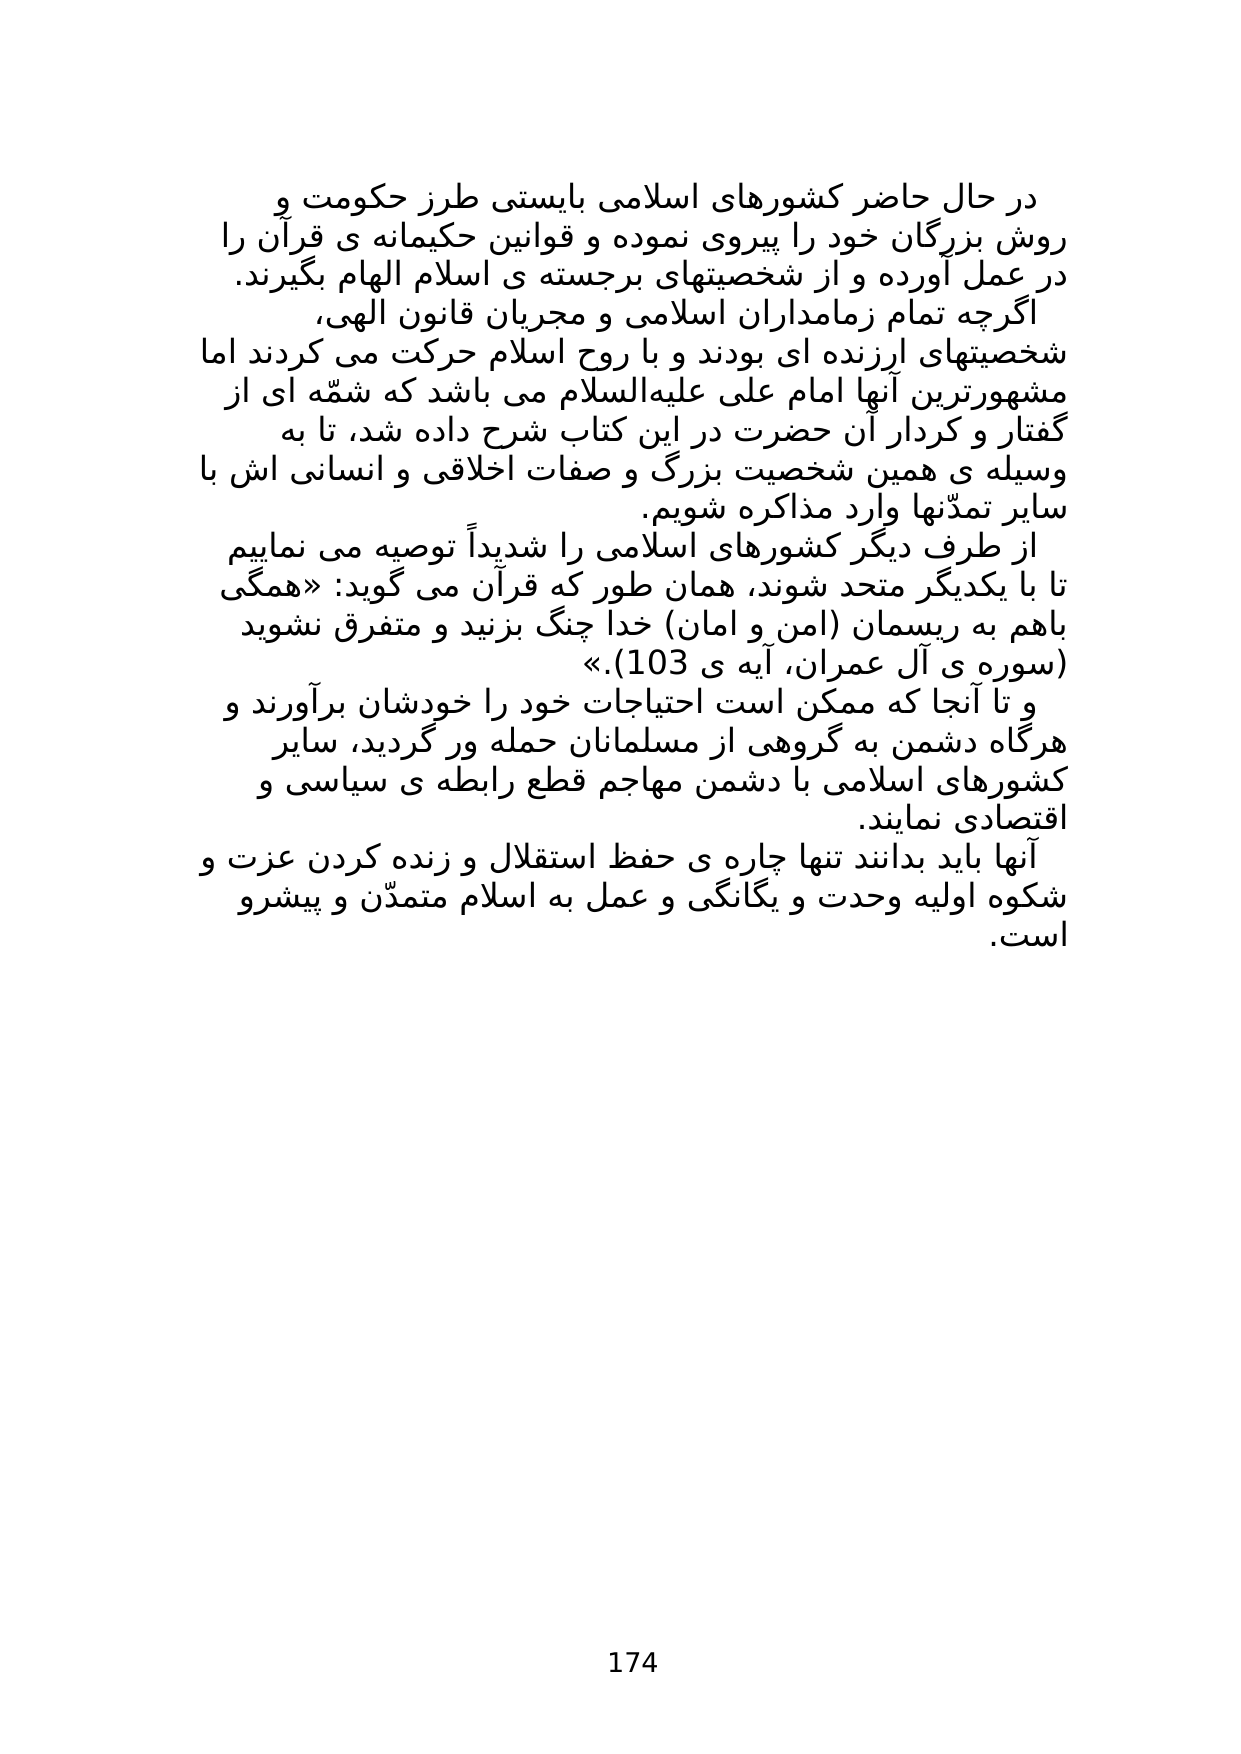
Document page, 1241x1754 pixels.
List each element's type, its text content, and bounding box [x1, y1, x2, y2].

text از طرف ديگر كشورهاى اسلامى را شديداً توصيه مى نماييم تا با يكديگر متحد شوند، همان طور كه قرآن مى گويد: «همگى باهم به ريسمان (امن و امان) خدا چنگ بزنيد و متفرق نشويد (سوره ى آل عمران، آيه ى 103).» [197, 527, 1069, 682]
text در حال حاضر كشورهاى اسلامى بايستى طرز حكومت و روش بزرگان خود را پيروى نموده و قوانين حكيمانه ى قرآن را در عمل آورده و از شخصيتهاى برجسته ى اسلام الهام بگيرند. [197, 177, 1069, 294]
text و تا آنجا كه ممكن است احتياجات خود را خودشان برآورند و هرگاه دشمن به گروهى از مسلمانان حمله ور گرديد، ساير كشورهاى اسلامى با دشمن مهاجم قطع رابطه ى سياسى و اقتصادى نمايند. [197, 682, 1069, 838]
text آنها بايد بدانند تنها چاره ى حفظ استقلال و زنده كردن عزت و شكوه اوليه وحدت و يگانگى و عمل به اسلام متمدّن و پيشرو است. [197, 838, 1069, 954]
text اگرچه تمام زمامداران اسلامى و مجريان قانون الهى، شخصيتهاى ارزنده اى بودند و با روح اسلام حركت مى كردند اما مشهورترين آنها امام على عليه‌السلام مى باشد كه شمّه اى از گفتار و كردار آن حضرت در اين كتاب شرح داده شد، تا به وسيله ى همين شخصيت بزرگ و صفات اخلاقى و انسانى اش با ساير تمدّنها وارد مذاكره شويم. [197, 294, 1069, 527]
